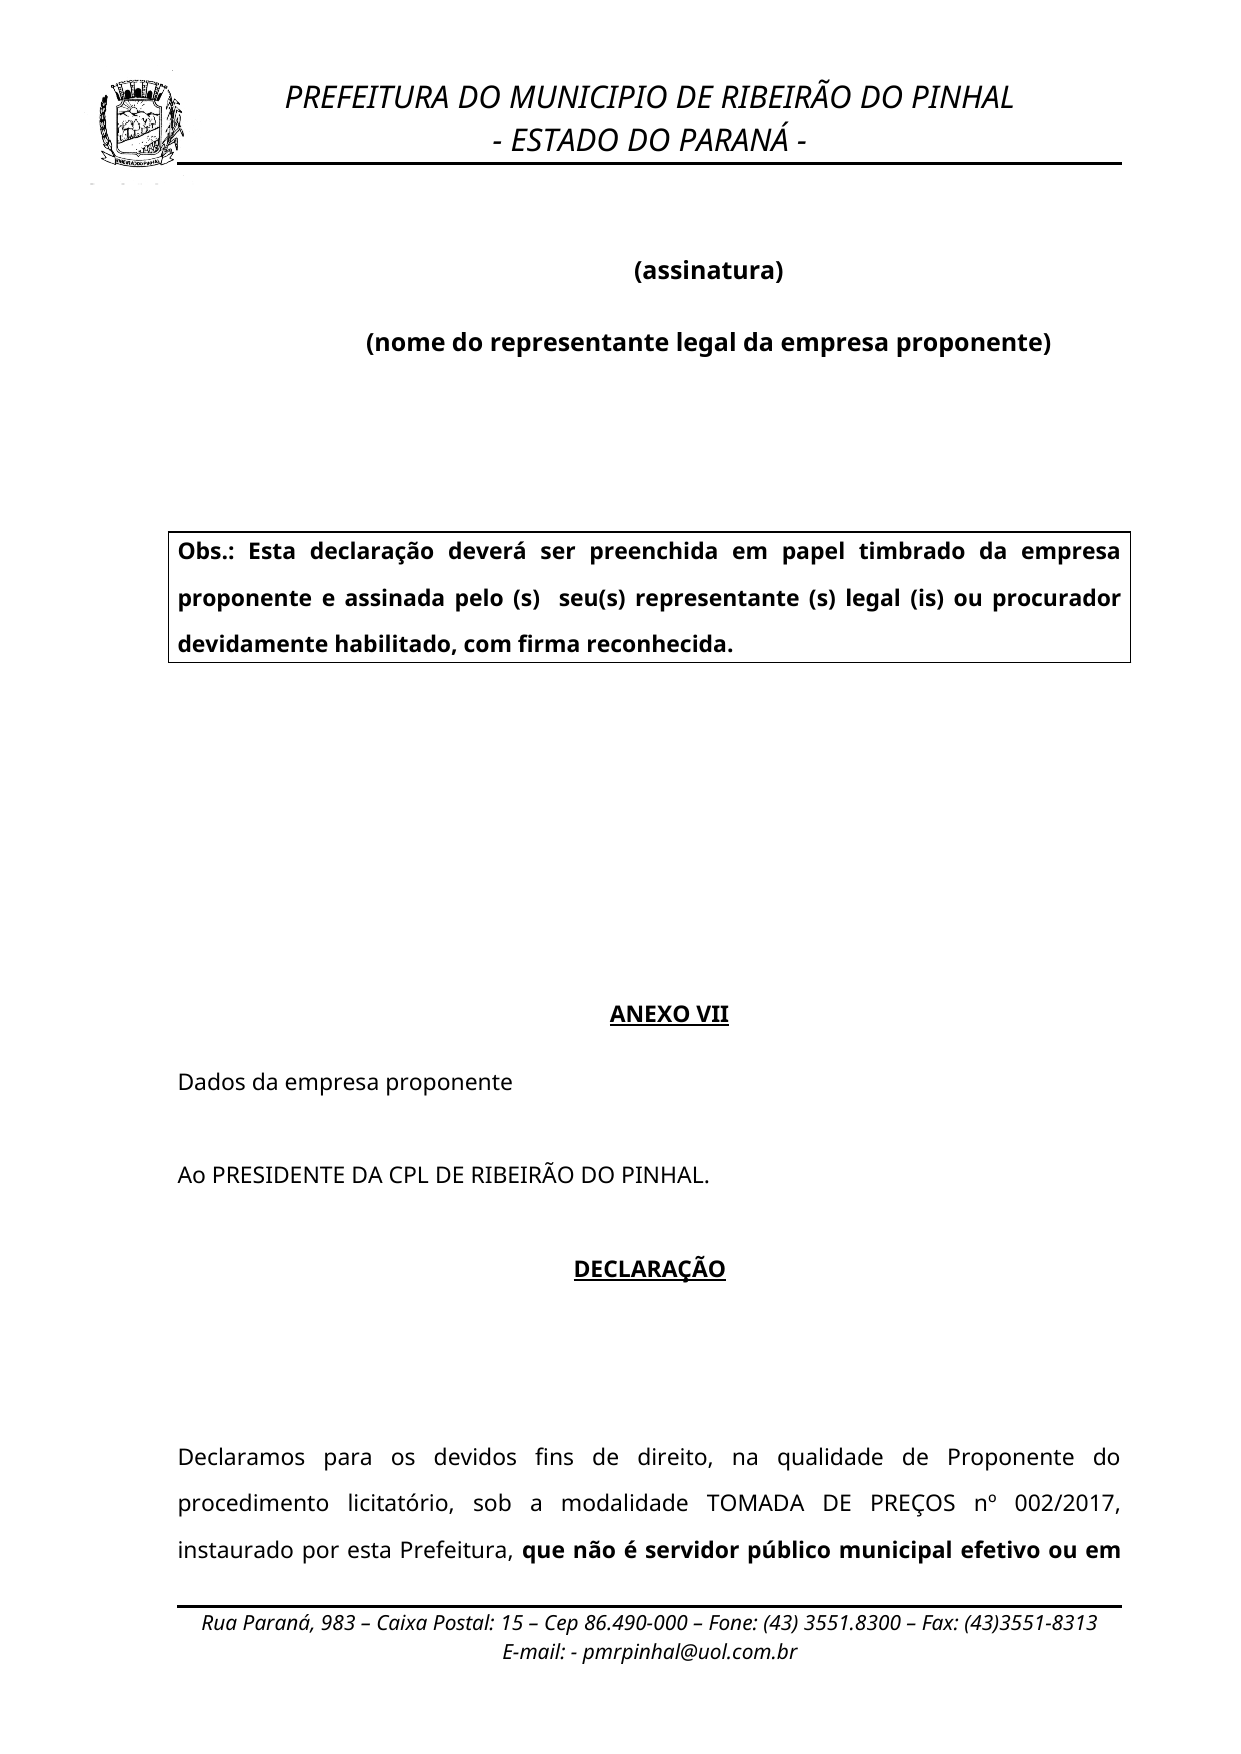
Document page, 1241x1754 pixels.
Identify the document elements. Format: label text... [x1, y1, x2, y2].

text (nome do representante legal da empresa proponente) [295, 324, 1122, 358]
text Obs.: Esta declaração deverá ser preenchida em papel timbrado da empresa proponente e assinada pelo (s) seu(s) representante (s) legal (is) ou procurador devidamente habilitado, com firma reconhecida. [169, 533, 1130, 662]
text DECLARAÇÃO [177, 1253, 1122, 1284]
text Dados da empresa proponente [177, 1066, 1122, 1097]
picture [83, 65, 202, 185]
text Ao PRESIDENTE DA CPL DE RIBEIRÃO DO PINHAL. [177, 1159, 1122, 1191]
text ANEXO VII [177, 998, 1161, 1029]
text (assinatura) [295, 252, 1122, 286]
